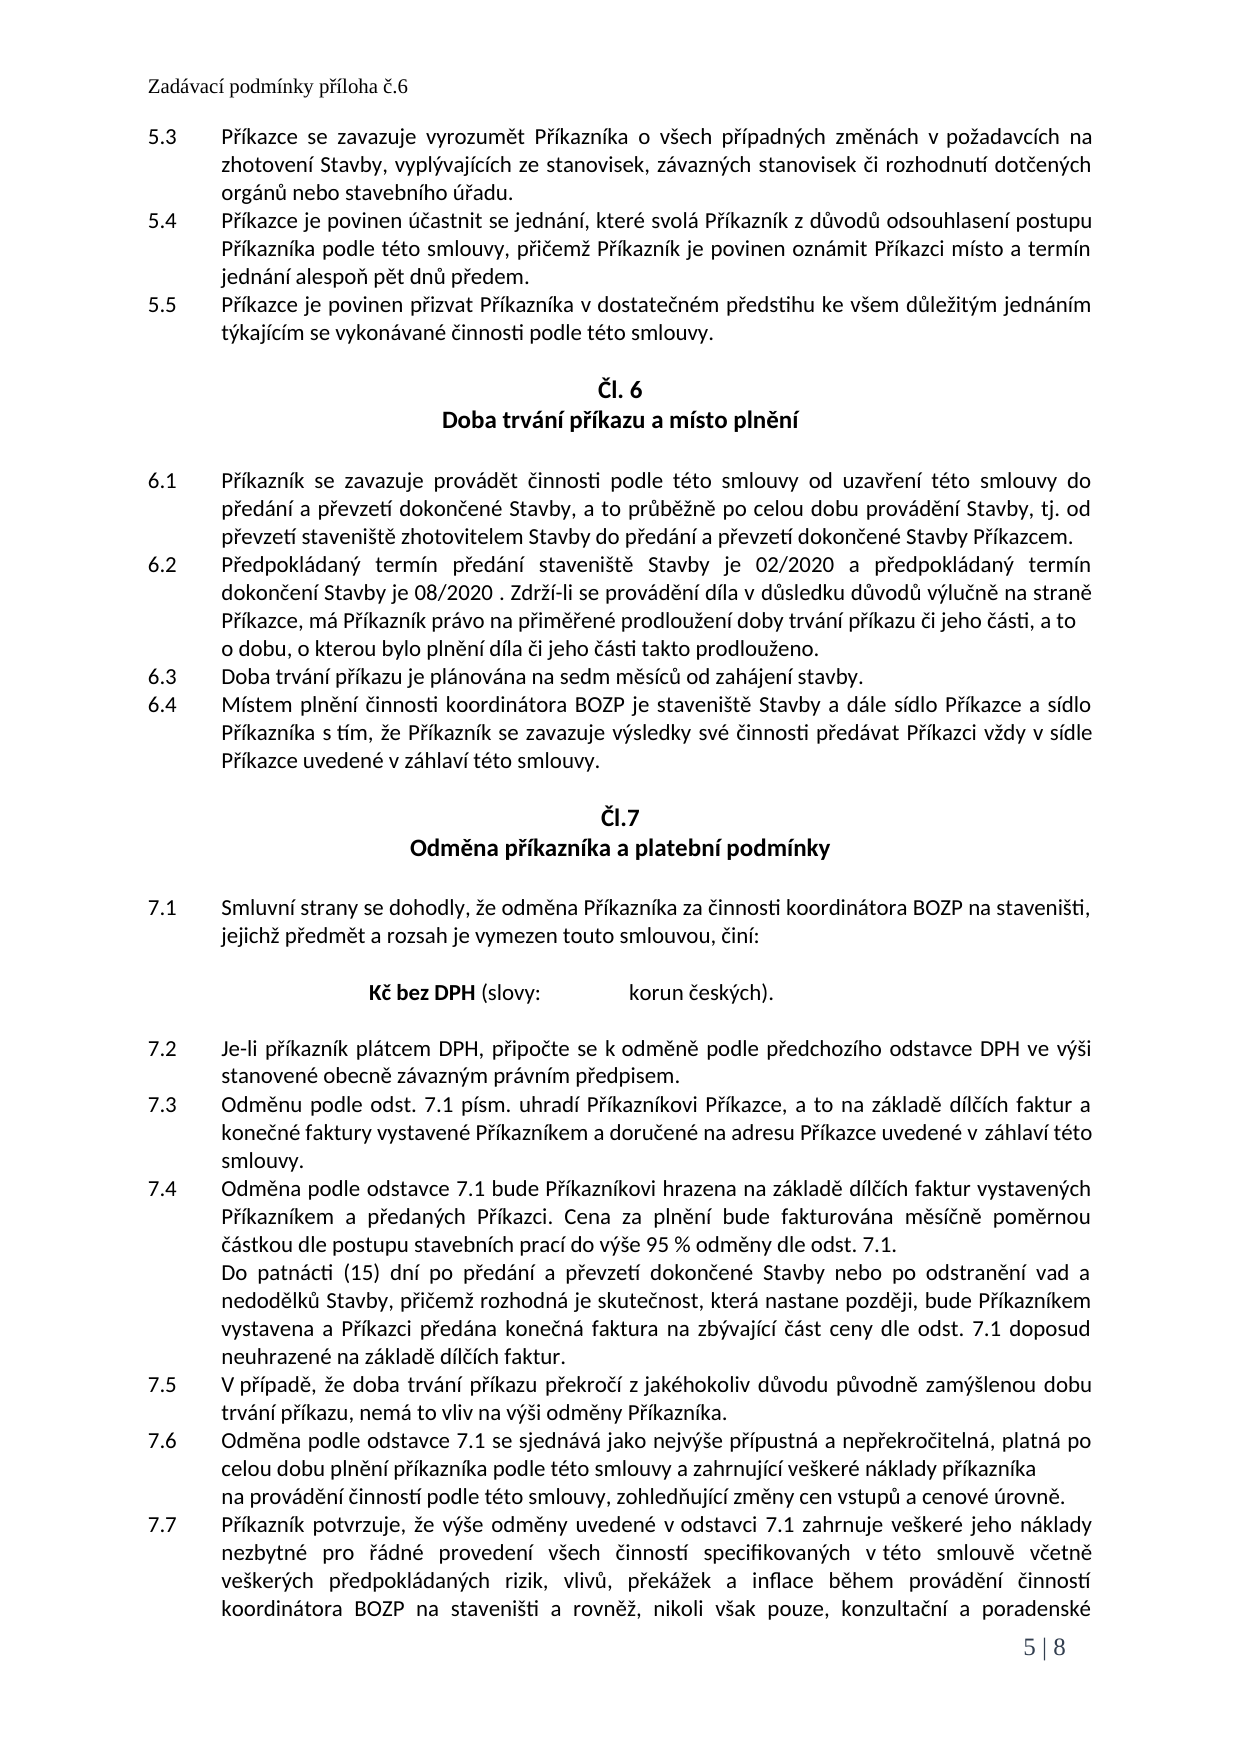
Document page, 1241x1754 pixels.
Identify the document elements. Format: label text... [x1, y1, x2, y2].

text Do patnácti (15) dní po předání a převzetí dokončené Stavby nebo po odstranění vad a nedodělků Stavby, přičemž rozhodná je skutečnost, která nastane později, bude Příkazníkem vystavena a Příkazci předána konečná faktura na zbývající část ceny dle odst. 7.1 doposud neuhrazené na základě dílčích faktur. [221, 1258, 1092, 1370]
text Čl. 6 [148, 374, 1092, 405]
text 7.5 V případě, že doba trvání příkazu překročí z jakéhokoliv důvodu původně zamýšlenou dobu trvání příkazu, nemá to vliv na výši odměny Příkazníka. [148, 1370, 1092, 1426]
text 6.3 Doba trvání příkazu je plánována na sedm měsíců od zahájení stavby. [148, 662, 1092, 690]
text 6.4 Místem plnění činnosti koordinátora BOZP je staveniště Stavby a dále sídlo Příkazce a sídlo Příkazníka s tím, že Příkazník se zavazuje výsledky své činnosti předávat Příkazci vždy v sídle Příkazce uvedené v záhlaví této smlouvy. [148, 690, 1092, 774]
text 7.6 Odměna podle odstavce 7.1 se sjednává jako nejvýše přípustná a nepřekročitelná, platná po celou dobu plnění příkazníka podle této smlouvy a zahrnující veškeré náklady příkazníka [148, 1426, 1092, 1482]
text Doba trvání příkazu a místo plnění [148, 405, 1092, 435]
text 5.3 Příkazce se zavazuje vyrozumět Příkazníka o všech případných změnách v požadavcích na zhotovení Stavby, vyplývajících ze stanovisek, závazných stanovisek či rozhodnutí dotčených orgánů nebo stavebního úřadu. [148, 122, 1092, 206]
text 5.5 Příkazce je povinen přizvat Příkazníka v dostatečném předstihu ke všem důležitým jednáním týkajícím se vykonávané činnosti podle této smlouvy. [148, 290, 1092, 346]
text 6.2 Předpokládaný termín předání staveniště Stavby je 02/2020 a předpokládaný termín dokončení Stavby je 08/2020 . Zdrží-li se provádění díla v důsledku důvodů výlučně na straně Příkazce, má Příkazník právo na přiměřené prodloužení doby trvání příkazu či jeho části, a to [148, 550, 1092, 634]
text Kč bez DPH (slovy: korun českých). [148, 978, 1092, 1006]
text na provádění činností podle této smlouvy, zohledňující změny cen vstupů a cenové úrovně. [221, 1482, 1092, 1510]
text 5.4 Příkazce je povinen účastnit se jednání, které svolá Příkazník z důvodů odsouhlasení postupu Příkazníka podle této smlouvy, přičemž Příkazník je povinen oznámit Příkazci místo a termín jednání alespoň pět dnů předem. [148, 206, 1092, 290]
text 7.3 Odměnu podle odst. 7.1 písm. uhradí Příkazníkovi Příkazce, a to na základě dílčích faktur a konečné faktury vystavené Příkazníkem a doručené na adresu Příkazce uvedené v záhlaví této smlouvy. [148, 1090, 1092, 1174]
text o dobu, o kterou bylo plnění díla či jeho části takto prodlouženo. [148, 634, 1092, 662]
text 7.4 Odměna podle odstavce 7.1 bude Příkazníkovi hrazena na základě dílčích faktur vystavených Příkazníkem a předaných Příkazci. Cena za plnění bude fakturována měsíčně poměrnou částkou dle postupu stavebních prací do výše 95 % odměny dle odst. 7.1. [148, 1174, 1092, 1258]
text Odměna příkazníka a platební podmínky [148, 832, 1092, 863]
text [148, 1510, 1092, 1622]
text 7.1 Smluvní strany se dohodly, že odměna Příkazníka za činnosti koordinátora BOZP na staveništi, jejichž předmět a rozsah je vymezen touto smlouvou, činí: [148, 893, 1092, 949]
text 7.2 Je-li příkazník plátcem DPH, připočte se k odměně podle předchozího odstavce DPH ve výši stanovené obecně závazným právním předpisem. [148, 1034, 1092, 1090]
text 6.1 Příkazník se zavazuje provádět činnosti podle této smlouvy od uzavření této smlouvy do předání a převzetí dokončené Stavby, a to průběžně po celou dobu provádění Stavby, tj. od převzetí staveniště zhotovitelem Stavby do předání a převzetí dokončené Stavby Příkazcem. [148, 466, 1092, 550]
text Čl.7 [148, 802, 1092, 832]
